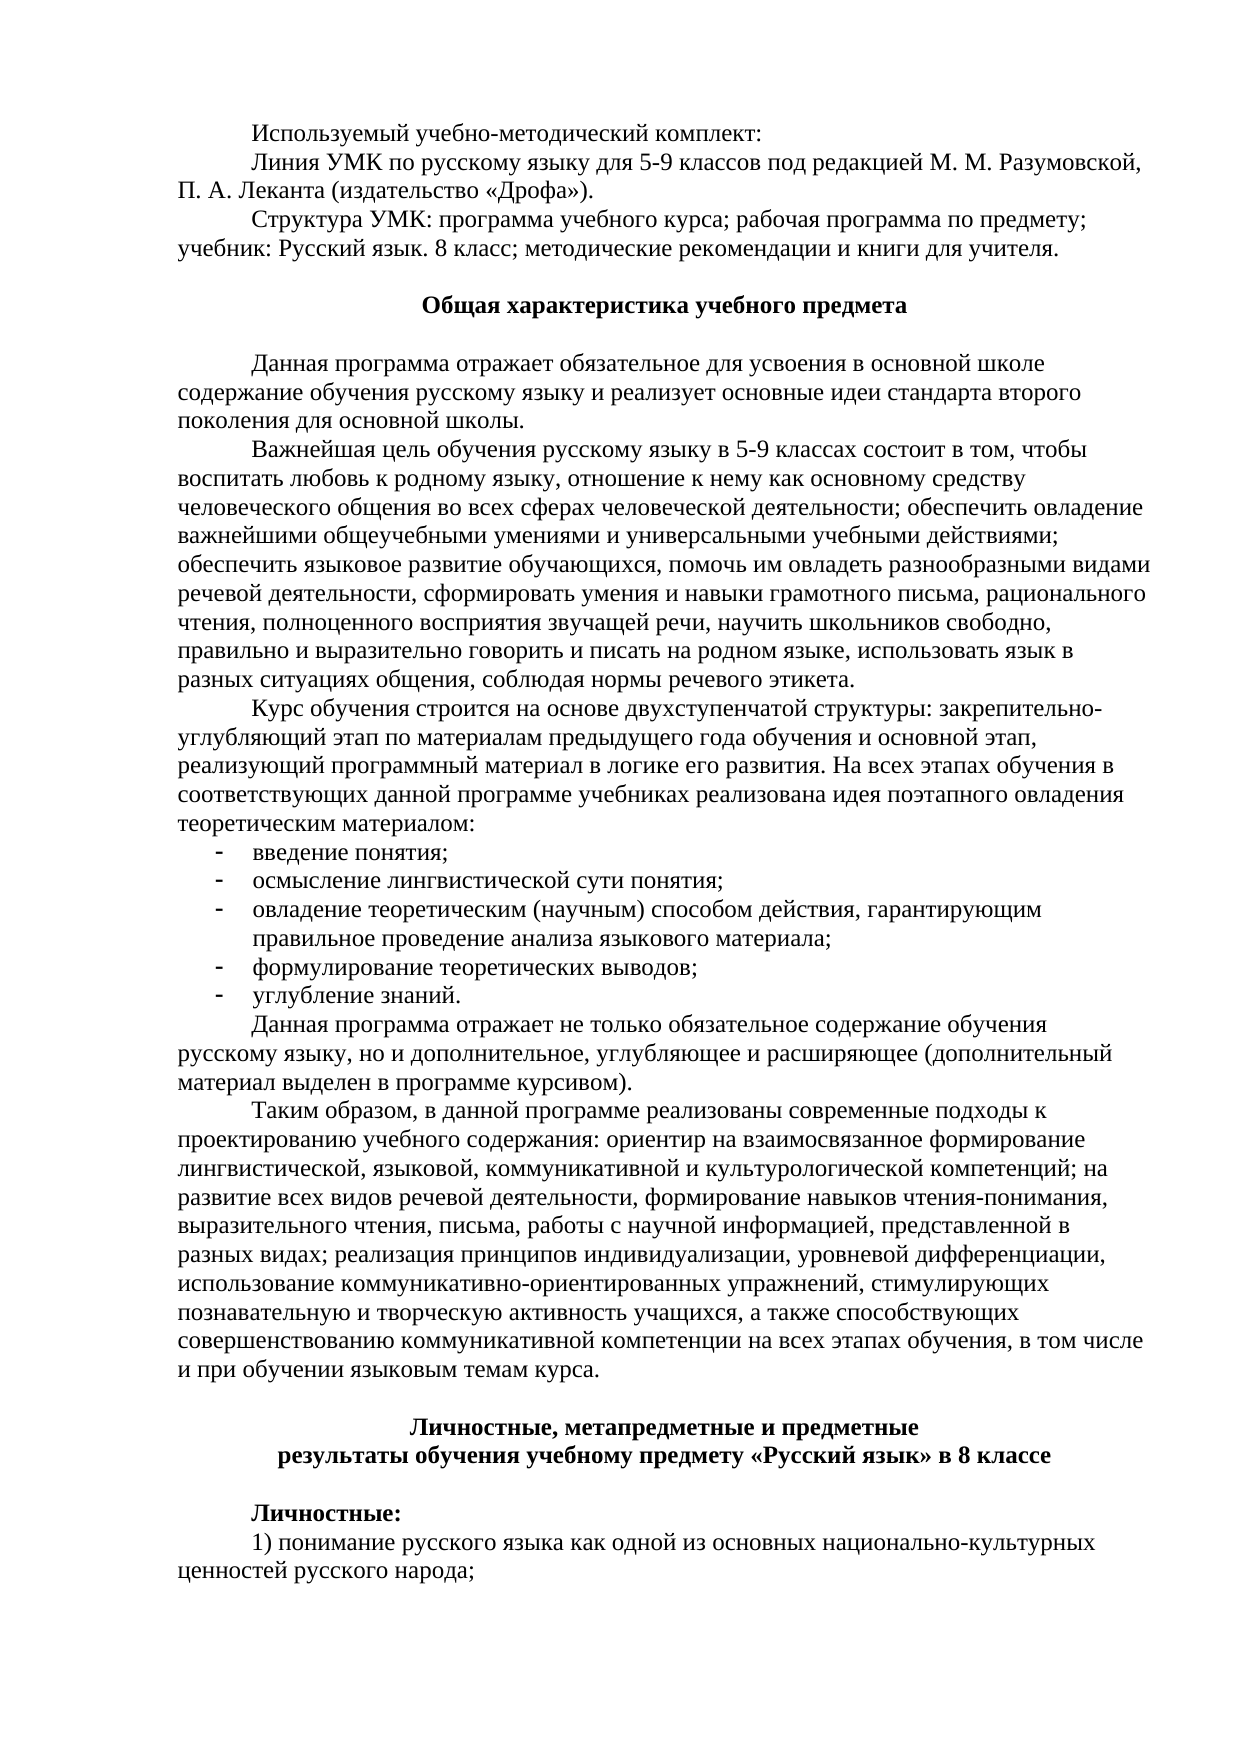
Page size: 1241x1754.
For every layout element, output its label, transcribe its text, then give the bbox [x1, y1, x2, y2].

text Данная программа отражает не только обязательное содержание обучения русскому языку, но и дополнительное, углубляющее и расширяющее (дополнительный материал выделен в программе курсивом). [177, 1009, 1152, 1096]
list формулирование теоретических выводов; [215, 952, 1152, 981]
text Используемый учебно-методический комплект: [177, 118, 1152, 147]
text Важнейшая цель обучения русскому языку в 5-9 классах состоит в том, чтобы воспитать любовь к родному языку, отношение к нему как основному средству человеческого общения во всех сферах человеческой деятельности; обеспечить овладение важнейшими общеучебными умениями и универсальными учебными действиями; обеспечить языковое развитие обучающихся, помочь им овладеть разнообразными видами речевой деятельности, сформировать умения и навыки грамотного письма, рационального чтения, полноценного восприятия звучащей речи, научить школьников свободно, правильно и выразительно говорить и писать на родном языке, использовать язык в разных ситуациях общения, соблюдая нормы речевого этикета. [177, 434, 1152, 693]
text Личностные: [177, 1498, 1152, 1527]
text Общая характеристика учебного предмета [177, 291, 1152, 319]
text результаты обучения учебному предмету «Русский язык» в 8 классе [177, 1441, 1152, 1469]
text 1) понимание русского языка как одной из основных национально-культурных ценностей русского народа; [177, 1527, 1152, 1584]
list осмысление лингвистической сути понятия; [215, 866, 1152, 894]
list овладение теоретическим (научным) способом действия, гарантирующим правильное проведение анализа языкового материала; [215, 894, 1152, 952]
text Структура УМК: программа учебного курса; рабочая программа по предмету; учебник: Русский язык. 8 класс; методические рекомендации и книги для учителя. [177, 204, 1152, 262]
text Курс обучения строится на основе двухступенчатой структуры: закрепительно-углубляющий этап по материалам предыдущего года обучения и основной этап, реализующий программный материал в логике его развития. На всех этапах обучения в соответствующих данной программе учебниках реализована идея поэтапного овладения теоретическим материалом: [177, 693, 1152, 837]
text Личностные, метапредметные и предметные [177, 1412, 1152, 1441]
text Данная программа отражает обязательное для усвоения в основной школе содержание обучения русскому языку и реализует основные идеи стандарта второго поколения для основной школы. [177, 348, 1152, 434]
text Линия УМК по русскому языку для 5-9 классов под редакцией М. М. Разумовской, П. А. Леканта (издательство «Дрофа»). [177, 147, 1152, 204]
text Таким образом, в данной программе реализованы современные подходы к проектированию учебного содержания: ориентир на взаимосвязанное формирование лингвистической, языковой, коммуникативной и культурологической компетенций; на развитие всех видов речевой деятельности, формирование навыков чтения-понимания, выразительного чтения, письма, работы с научной информацией, представленной в разных видах; реализация принципов индивидуализации, уровневой дифференциации, использование коммуникативно-ориентированных упражнений, стимулирующих познавательную и творческую активность учащихся, а также способствующих совершенствованию коммуникативной компетенции на всех этапах обучения, в том числе и при обучении языковым темам курса. [177, 1096, 1152, 1383]
list углубление знаний. [215, 981, 1152, 1009]
list введение понятия; [215, 837, 1152, 866]
